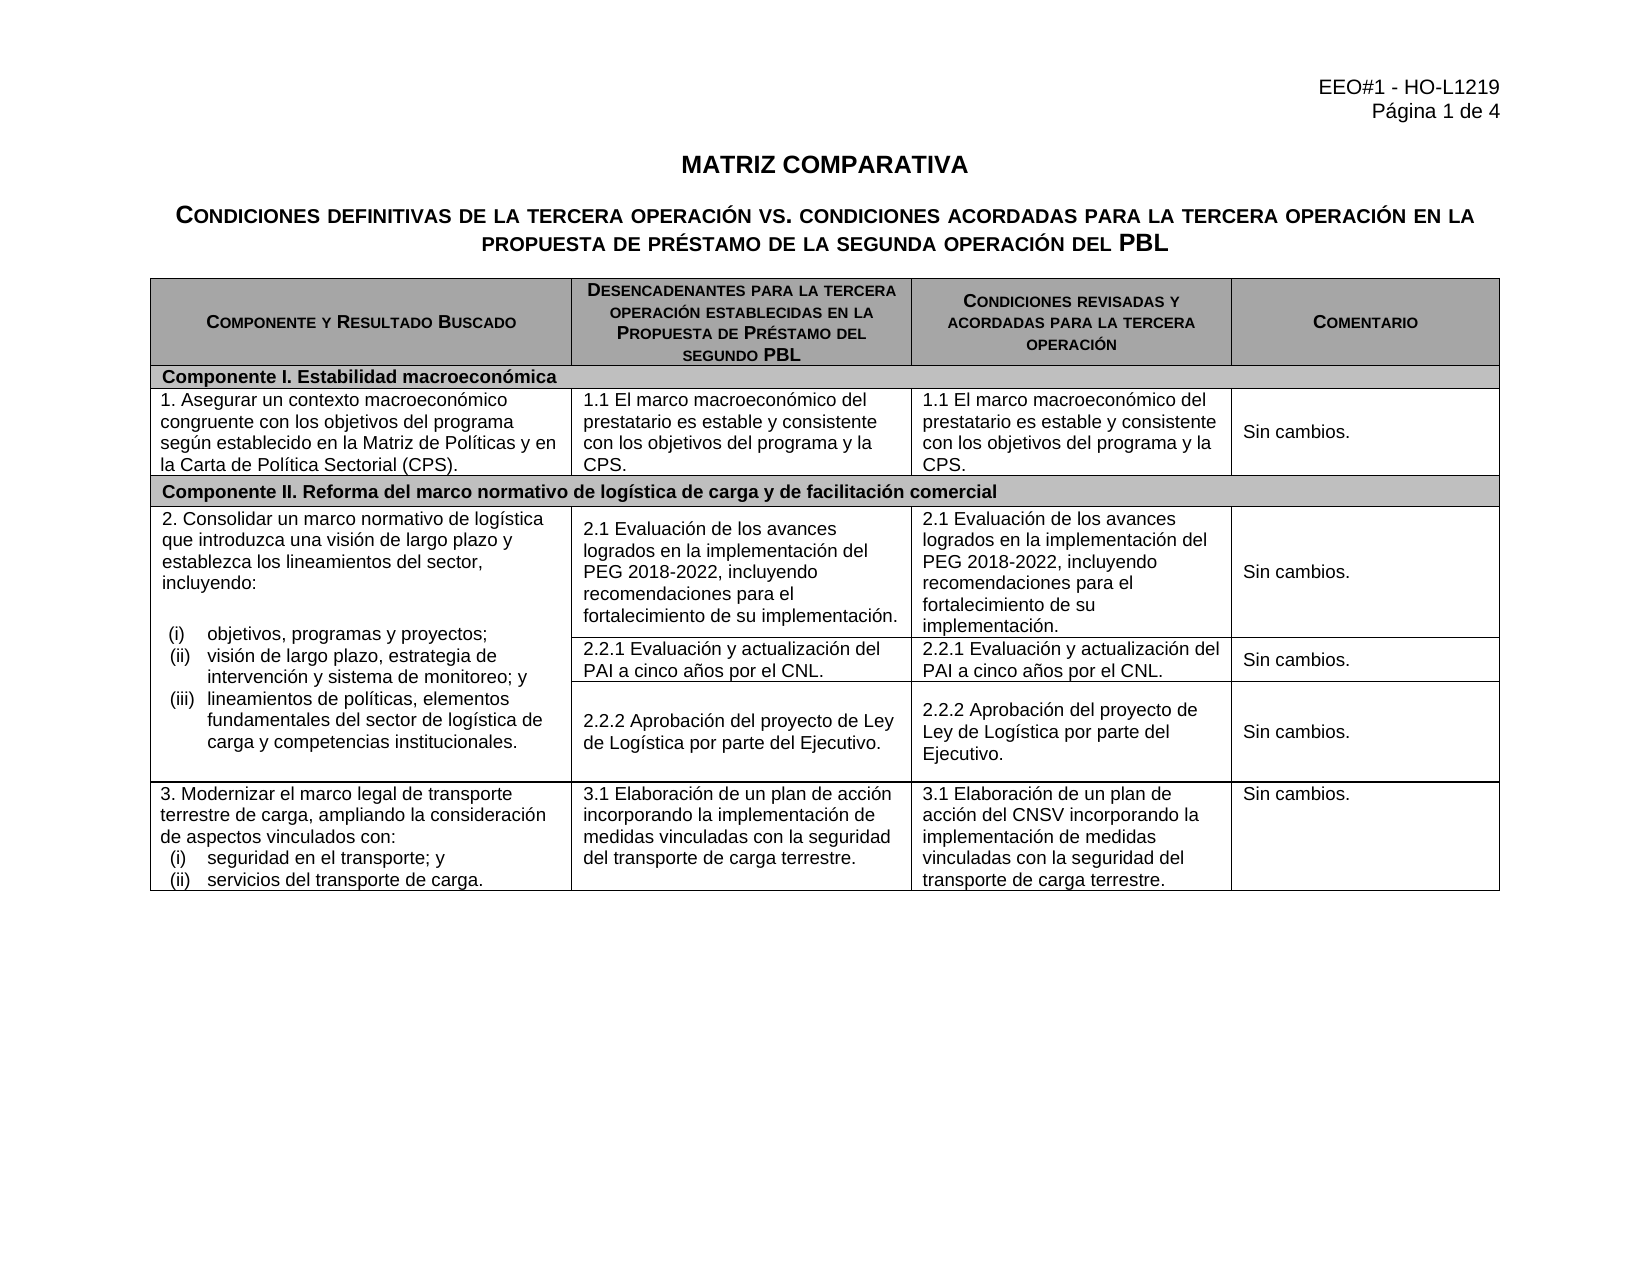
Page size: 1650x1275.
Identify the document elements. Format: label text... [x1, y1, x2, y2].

table_cell 3.1 Elaboración de un plan de acción incorporando la implementación de medidas vinculadas con la seguridad del transporte de carga terrestre. [572, 783, 911, 890]
table_cell 2.2.2 Aprobación del proyecto de Ley de Logística por parte del Ejecutivo. [912, 682, 1231, 781]
table_cell Sin cambios. [1232, 682, 1499, 781]
table_cell Sin cambios. [1232, 507, 1499, 637]
table_cell Componente II. Reforma del marco normativo de logística de carga y de facilitación comercial [151, 476, 1499, 506]
table_cell 3.1 Elaboración de un plan de acción del CNSV incorporando la implementación de medidas vinculadas con la seguridad del transporte de carga terrestre. [912, 783, 1231, 890]
table_cell 2.1 Evaluación de los avances logrados en la implementación del PEG 2018-2022, incluyendo recomendaciones para el fortalecimiento de su implementación. [912, 507, 1231, 637]
table_header Desencadenantes para la tercera operación establecidas en la Propuesta de Préstamo del segundo PBL [572, 279, 911, 365]
table_header Comentario [1232, 279, 1499, 365]
table_cell 1.1 El marco macroeconómico del prestatario es estable y consistente con los objetivos del programa y la CPS. [572, 389, 911, 475]
table_cell 2.2.2 Aprobación del proyecto de Ley de Logística por parte del Ejecutivo. [572, 682, 911, 781]
table_cell 2.2.1 Evaluación y actualización del PAI a cinco años por el CNL. [912, 638, 1231, 681]
table_cell 2. Consolidar un marco normativo de logística que introduzca una visión de largo plazo y establezca los lineamientos del sector, incluyendo: objetivos, programas y proyectos; visión de largo plazo, estrategia de intervención y sistema de monitoreo; y lineamientos de políticas, elementos fundamentales del sector de logística de carga y competencias institucionales. [151, 507, 571, 781]
table_header Componente y Resultado Buscado [151, 279, 571, 365]
table_cell 1. Asegurar un contexto macroeconómico congruente con los objetivos del programa según establecido en la Matriz de Políticas y en la Carta de Política Sectorial (CPS). [151, 389, 571, 475]
text MATRIZ COMPARATIVA [150, 150, 1500, 179]
table_cell 3. Modernizar el marco legal de transporte terrestre de carga, ampliando la consideración de aspectos vinculados con: seguridad en el transporte; y servicios del transporte de carga. [151, 783, 571, 890]
table_cell 2.1 Evaluación de los avances logrados en la implementación del PEG 2018-2022, incluyendo recomendaciones para el fortalecimiento de su implementación. [572, 507, 911, 637]
table_header Condiciones revisadas y acordadas para la tercera operación [912, 279, 1231, 365]
text Condiciones definitivas de la tercera operación vs. condiciones acordadas para la tercera operación en la propuesta de préstamo de la segunda operación del PBL [150, 199, 1500, 257]
table_cell Sin cambios. [1232, 783, 1499, 890]
table_cell 2.2.1 Evaluación y actualización del PAI a cinco años por el CNL. [572, 638, 911, 681]
table_cell Componente I. Estabilidad macroeconómica [151, 366, 1499, 388]
table_cell 1.1 El marco macroeconómico del prestatario es estable y consistente con los objetivos del programa y la CPS. [912, 389, 1231, 475]
table_cell Sin cambios. [1232, 638, 1499, 681]
table_cell Sin cambios. [1232, 389, 1499, 475]
